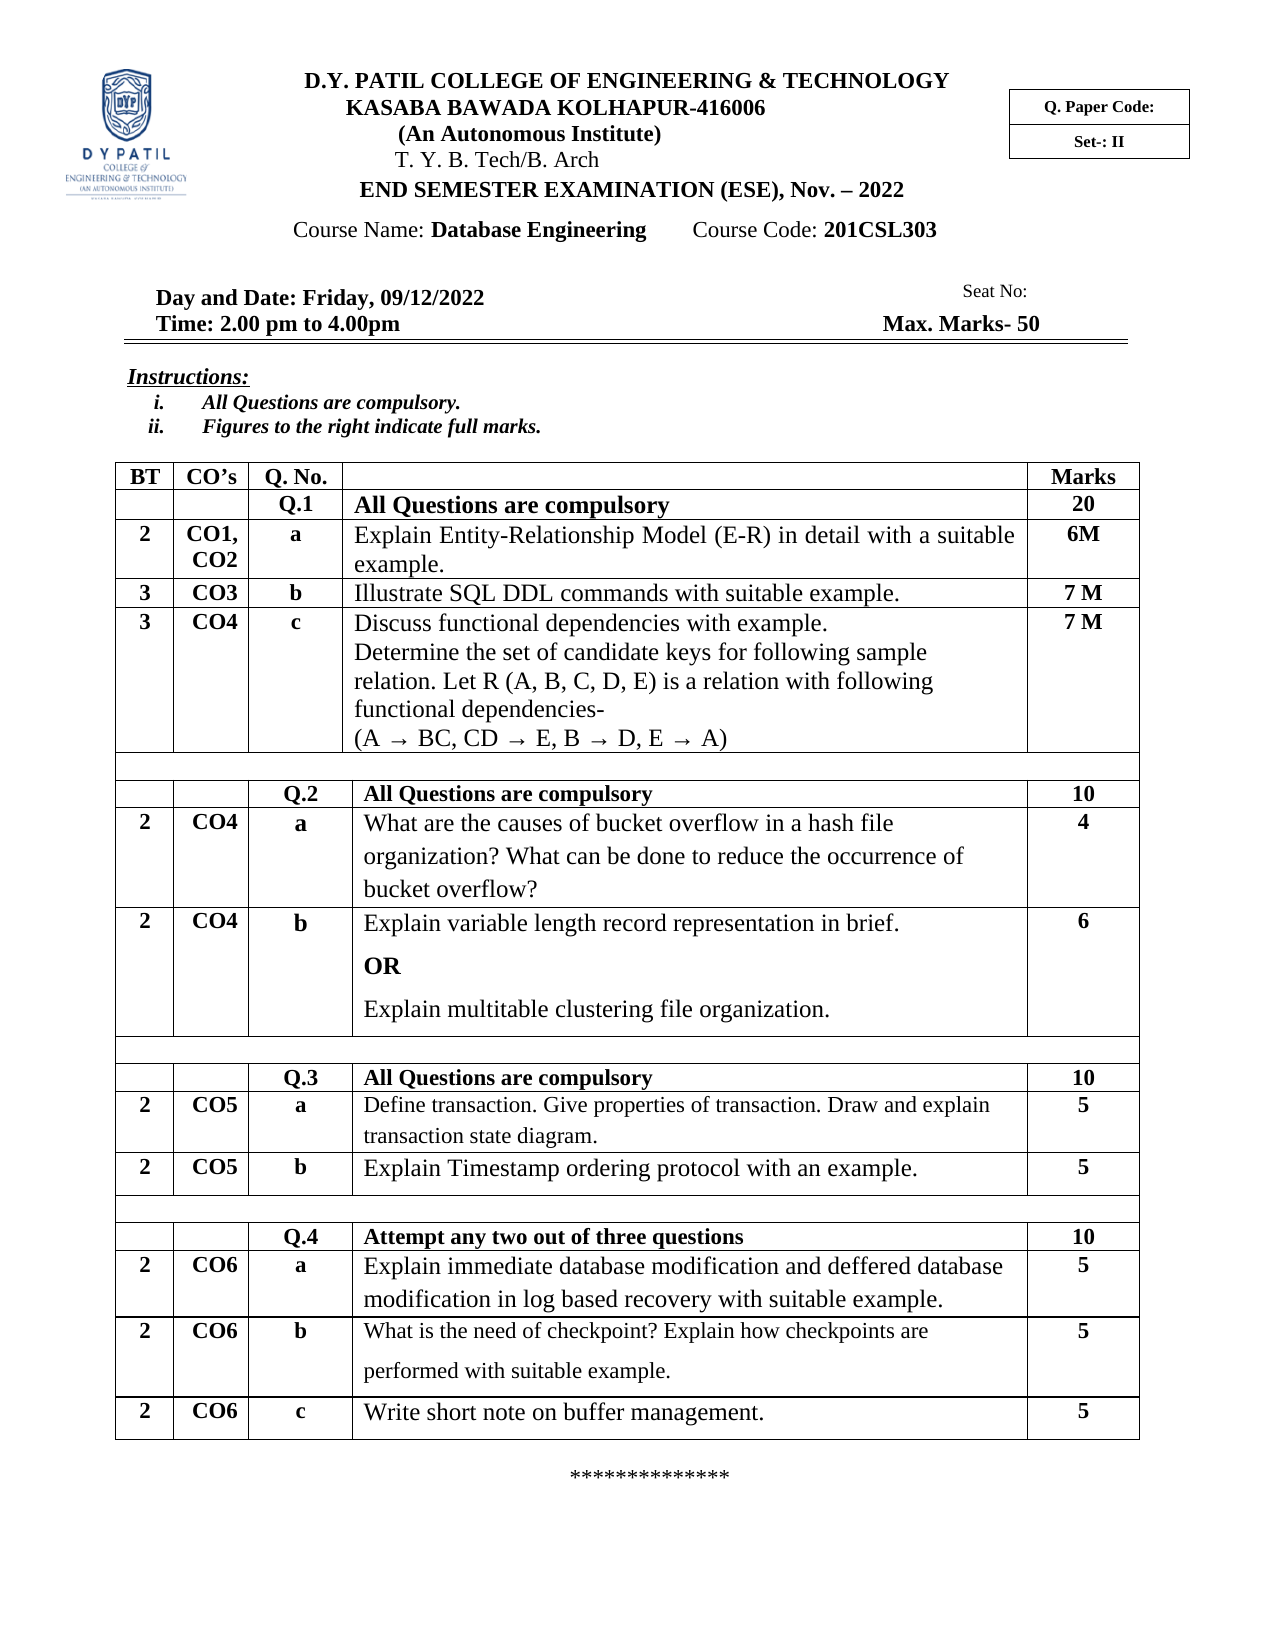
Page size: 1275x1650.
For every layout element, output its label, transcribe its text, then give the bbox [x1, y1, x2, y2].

table_cell a [249, 520, 342, 577]
table_cell Define transaction. Give properties of transaction. Draw and explain transaction state diagram. [353, 1092, 1027, 1152]
table_cell 7 M [1028, 608, 1139, 752]
table_cell 5 [1028, 1318, 1139, 1396]
table_cell 10 [1028, 1223, 1139, 1250]
table_cell [116, 1196, 1139, 1222]
table_cell Explain immediate database modification and deffered database modification in log based recovery with suitable example. [353, 1251, 1027, 1316]
table_cell All Questions are compulsory [353, 781, 1027, 807]
table_header Q. No. [249, 463, 342, 489]
table_cell [174, 490, 248, 519]
table_cell c [249, 608, 342, 752]
table_cell CO4 [174, 808, 248, 907]
table_cell Q.3 [249, 1064, 352, 1091]
table_cell 5 [1028, 1398, 1139, 1439]
table_cell [116, 490, 173, 519]
text ************** [127, 1464, 1172, 1491]
table_cell c [249, 1398, 352, 1439]
table_cell Explain variable length record representation in brief. OR Explain multitable clustering file organization. [353, 908, 1027, 1036]
text D.Y. PATIL COLLEGE OF ENGINEERING & TECHNOLOGY [127, 67, 1172, 93]
text Course Name: Database Engineering Course Code: 201CSL303 [127, 216, 1172, 242]
table_cell [116, 753, 1139, 779]
table_cell CO1,CO2 [174, 520, 248, 577]
text (An Autonomous Institute) [158, 120, 1172, 146]
table_cell 2 [116, 1318, 173, 1396]
list Figures to the right indicate full marks. [164, 414, 1172, 438]
table_cell [116, 781, 173, 807]
table_cell 5 [1028, 1251, 1139, 1316]
table_cell 6 [1028, 908, 1139, 1036]
table_cell Q.2 [249, 781, 352, 807]
table_cell b [249, 1318, 352, 1396]
table_cell 2 [116, 520, 173, 577]
table_cell 4 [1028, 808, 1139, 907]
table_cell 7 M [1028, 579, 1139, 607]
table_cell b [249, 1153, 352, 1195]
table_cell 2 [116, 908, 173, 1036]
text END SEMESTER EXAMINATION (ESE), Nov. – 2022 [127, 176, 1172, 203]
table_cell 5 [1028, 1092, 1139, 1152]
table_cell 6M [1028, 520, 1139, 577]
table_cell All Questions are compulsory [353, 1064, 1027, 1091]
table_cell What are the causes of bucket overflow in a hash file organization? What can be done to reduce the occurrence of bucket overflow? [353, 808, 1027, 907]
table_cell 2 [116, 1153, 173, 1195]
table_cell b [249, 908, 352, 1036]
table_cell 20 [1028, 490, 1139, 519]
table_cell CO6 [174, 1318, 248, 1396]
table_header Marks [1028, 463, 1139, 489]
text Time: 2.00 pm to 4.00pm Max. Marks- 50 [127, 311, 1172, 337]
table_cell CO4 [174, 608, 248, 752]
table_cell 5 [1028, 1153, 1139, 1195]
table_cell CO6 [174, 1251, 248, 1316]
table_cell [174, 781, 248, 807]
table_cell 2 [116, 808, 173, 907]
table_cell [174, 1223, 248, 1250]
table_header CO’s [174, 463, 248, 489]
table_cell CO3 [174, 579, 248, 607]
table_header BT [116, 463, 173, 489]
table_cell [116, 1037, 1139, 1063]
table_cell Q.1 [249, 490, 342, 519]
table_cell All Questions are compulsory [343, 490, 1027, 519]
table_cell [174, 1064, 248, 1091]
table_cell CO5 [174, 1153, 248, 1195]
table_cell a [249, 1251, 352, 1316]
table_cell 3 [116, 579, 173, 607]
table_cell 10 [1028, 1064, 1139, 1091]
table_cell Q.4 [249, 1223, 352, 1250]
table_cell [116, 1064, 173, 1091]
text T. Y. B. Tech/B. Arch [172, 146, 1172, 173]
text Day and Date: Friday, 09/12/2022 [127, 284, 1172, 311]
table_cell Illustrate SQL DDL commands with suitable example. [343, 579, 1027, 607]
table_cell 10 [1028, 781, 1139, 807]
table_cell 2 [116, 1398, 173, 1439]
table_header [343, 463, 1027, 489]
table_cell What is the need of checkpoint? Explain how checkpoints are performed with suitable example. [353, 1318, 1027, 1396]
table_cell 2 [116, 1251, 173, 1316]
table_cell 2 [116, 1092, 173, 1152]
text KASABA BAWADA KOLHAPUR-416006 [157, 93, 1172, 120]
table_cell 3 [116, 608, 173, 752]
table_cell a [249, 808, 352, 907]
table_cell CO4 [174, 908, 248, 1036]
table_cell CO6 [174, 1398, 248, 1439]
picture [65, 69, 187, 197]
table_cell a [249, 1092, 352, 1152]
table_cell Attempt any two out of three questions [353, 1223, 1027, 1250]
table_cell Explain Timestamp ordering protocol with an example. [353, 1153, 1027, 1195]
table_cell [116, 1223, 173, 1250]
table_cell Discuss functional dependencies with example. Determine the set of candidate keys for following sample relation. Let R (A, B, C, D, E) is a relation with following functional dependencies- (A → BC, CD → E, B → D, E → A) [343, 608, 1027, 752]
text Instructions: [127, 363, 1172, 389]
table_cell Explain Entity-Relationship Model (E-R) in detail with a suitable example. [343, 520, 1027, 577]
table_cell CO5 [174, 1092, 248, 1152]
table_cell b [249, 579, 342, 607]
table_cell Write short note on buffer management. [353, 1398, 1027, 1439]
list All Questions are compulsory. [164, 389, 1172, 414]
